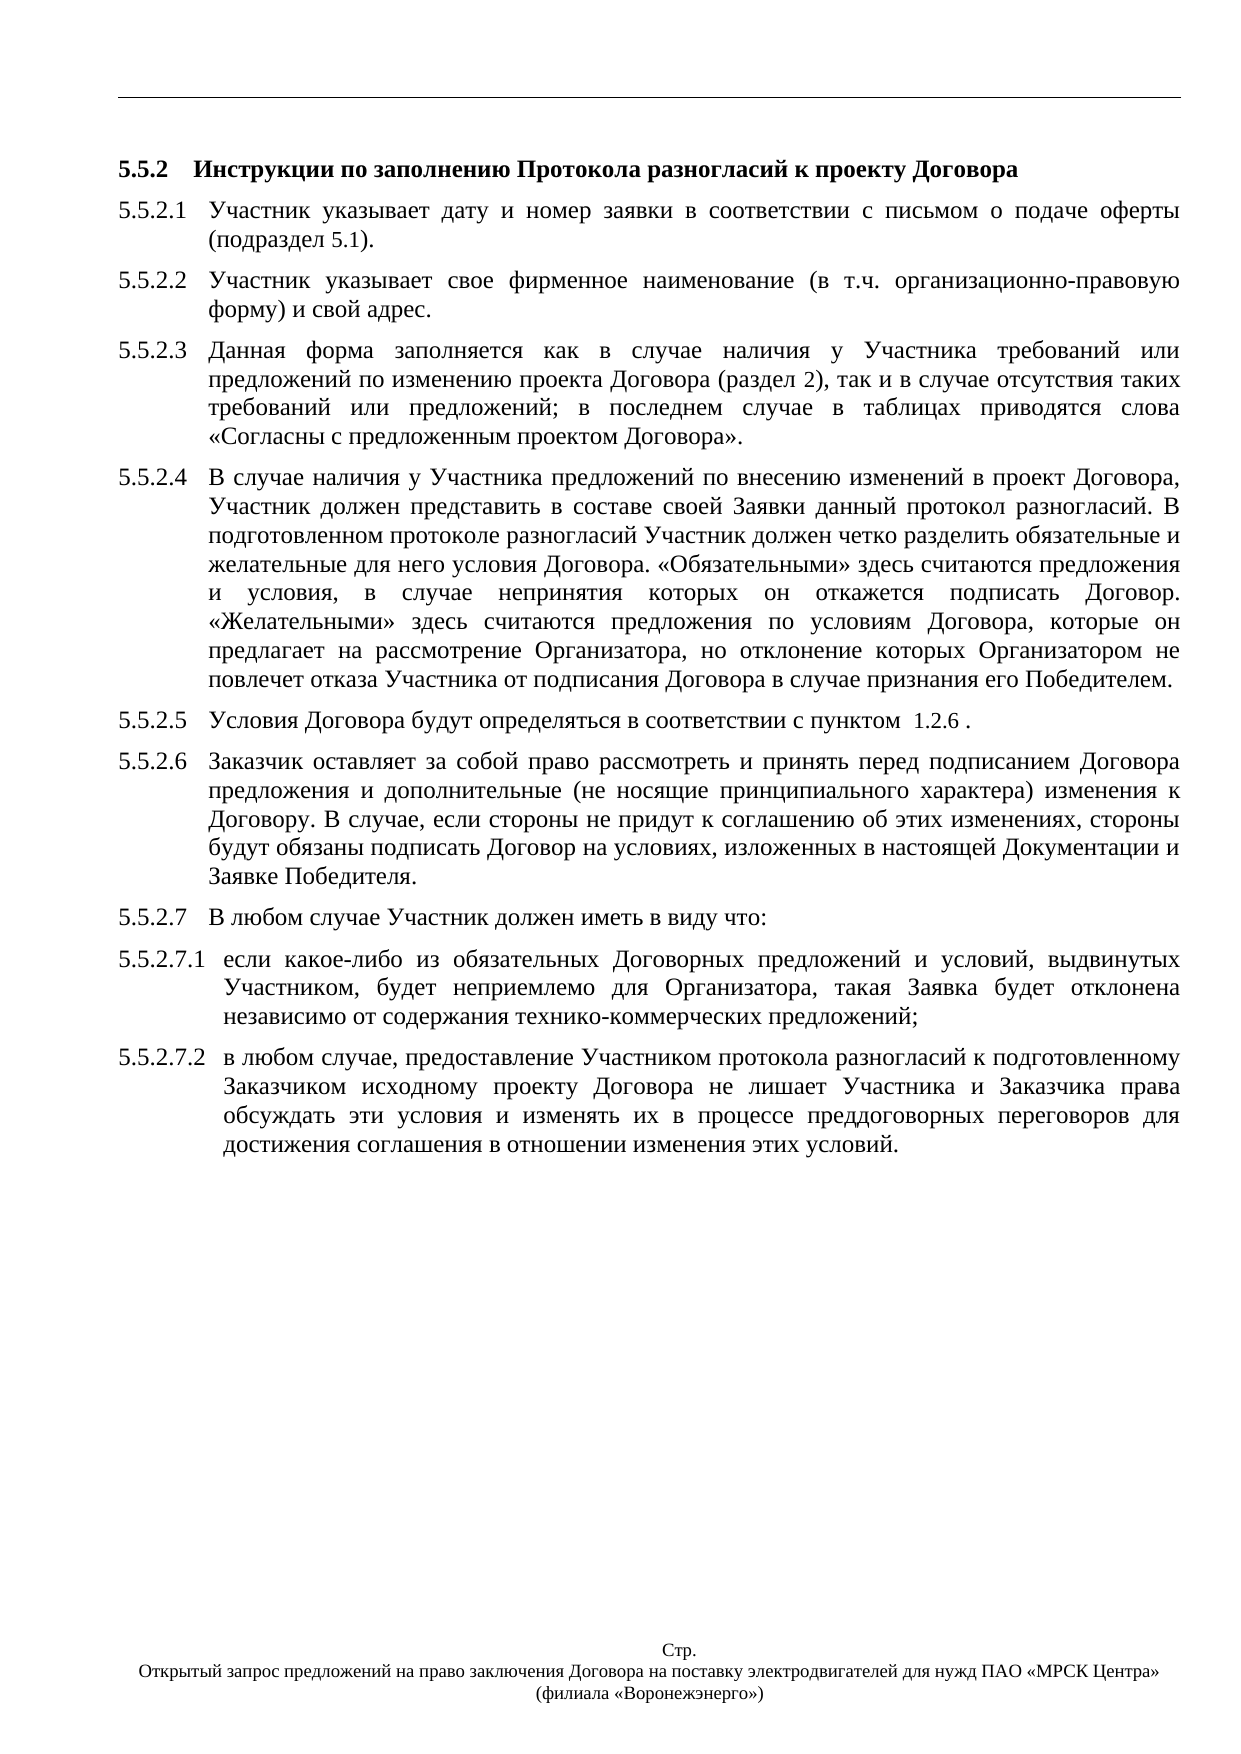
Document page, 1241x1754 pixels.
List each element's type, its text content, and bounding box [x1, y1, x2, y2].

list если какое-либо из обязательных Договорных предложений и условий, выдвинутых Участником, будет неприемлемо для Организатора, такая Заявка будет отклонена независимо от содержания технико-коммерческих предложений; [118, 944, 1181, 1030]
list Участник указывает дату и номер заявки в соответствии с письмом о подаче оферты (подраздел 5.1). [118, 195, 1181, 252]
list Участник указывает свое фирменное наименование (в т.ч. организационно-правовую форму) и свой адрес. [118, 265, 1181, 322]
list в любом случае, предоставление Участником протокола разногласий к подготовленному Заказчиком исходному проекту Договора не лишает Участника и Заказчика права обсуждать эти условия и изменять их в процессе преддоговорных переговоров для достижения соглашения в отношении изменения этих условий. [118, 1042, 1181, 1157]
list Данная форма заполняется как в случае наличия у Участника требований или предложений по изменению проекта Договора (раздел 2), так и в случае отсутствия таких требований или предложений; в последнем случае в таблицах приводятся слова «Согласны с предложенным проектом Договора». [118, 335, 1181, 450]
subtitle Инструкции по заполнению Протокола разногласий к проекту Договора [118, 154, 1181, 182]
list Заказчик оставляет за собой право рассмотреть и принять перед подписанием Договора предложения и дополнительные (не носящие принципиального характера) изменения к Договору. В случае, если стороны не придут к соглашению об этих изменениях, стороны будут обязаны подписать Договор на условиях, изложенных в настоящей Документации и Заявке Победителя. [118, 746, 1181, 890]
list В случае наличия у Участника предложений по внесению изменений в проект Договора, Участник должен представить в составе своей Заявки данный протокол разногласий. В подготовленном протоколе разногласий Участник должен четко разделить обязательные и желательные для него условия Договора. «Обязательными» здесь считаются предложения и условия, в случае непринятия которых он откажется подписать Договор. «Желательными» здесь считаются предложения по условиям Договора, которые он предлагает на рассмотрение Организатора, но отклонение которых Организатором не повлечет отказа Участника от подписания Договора в случае признания его Победителем. [118, 462, 1181, 692]
list Условия Договора будут определяться в соответствии с пунктом 1.2.6 . [118, 705, 1181, 734]
list В любом случае Участник должен иметь в виду что: [118, 902, 1181, 931]
